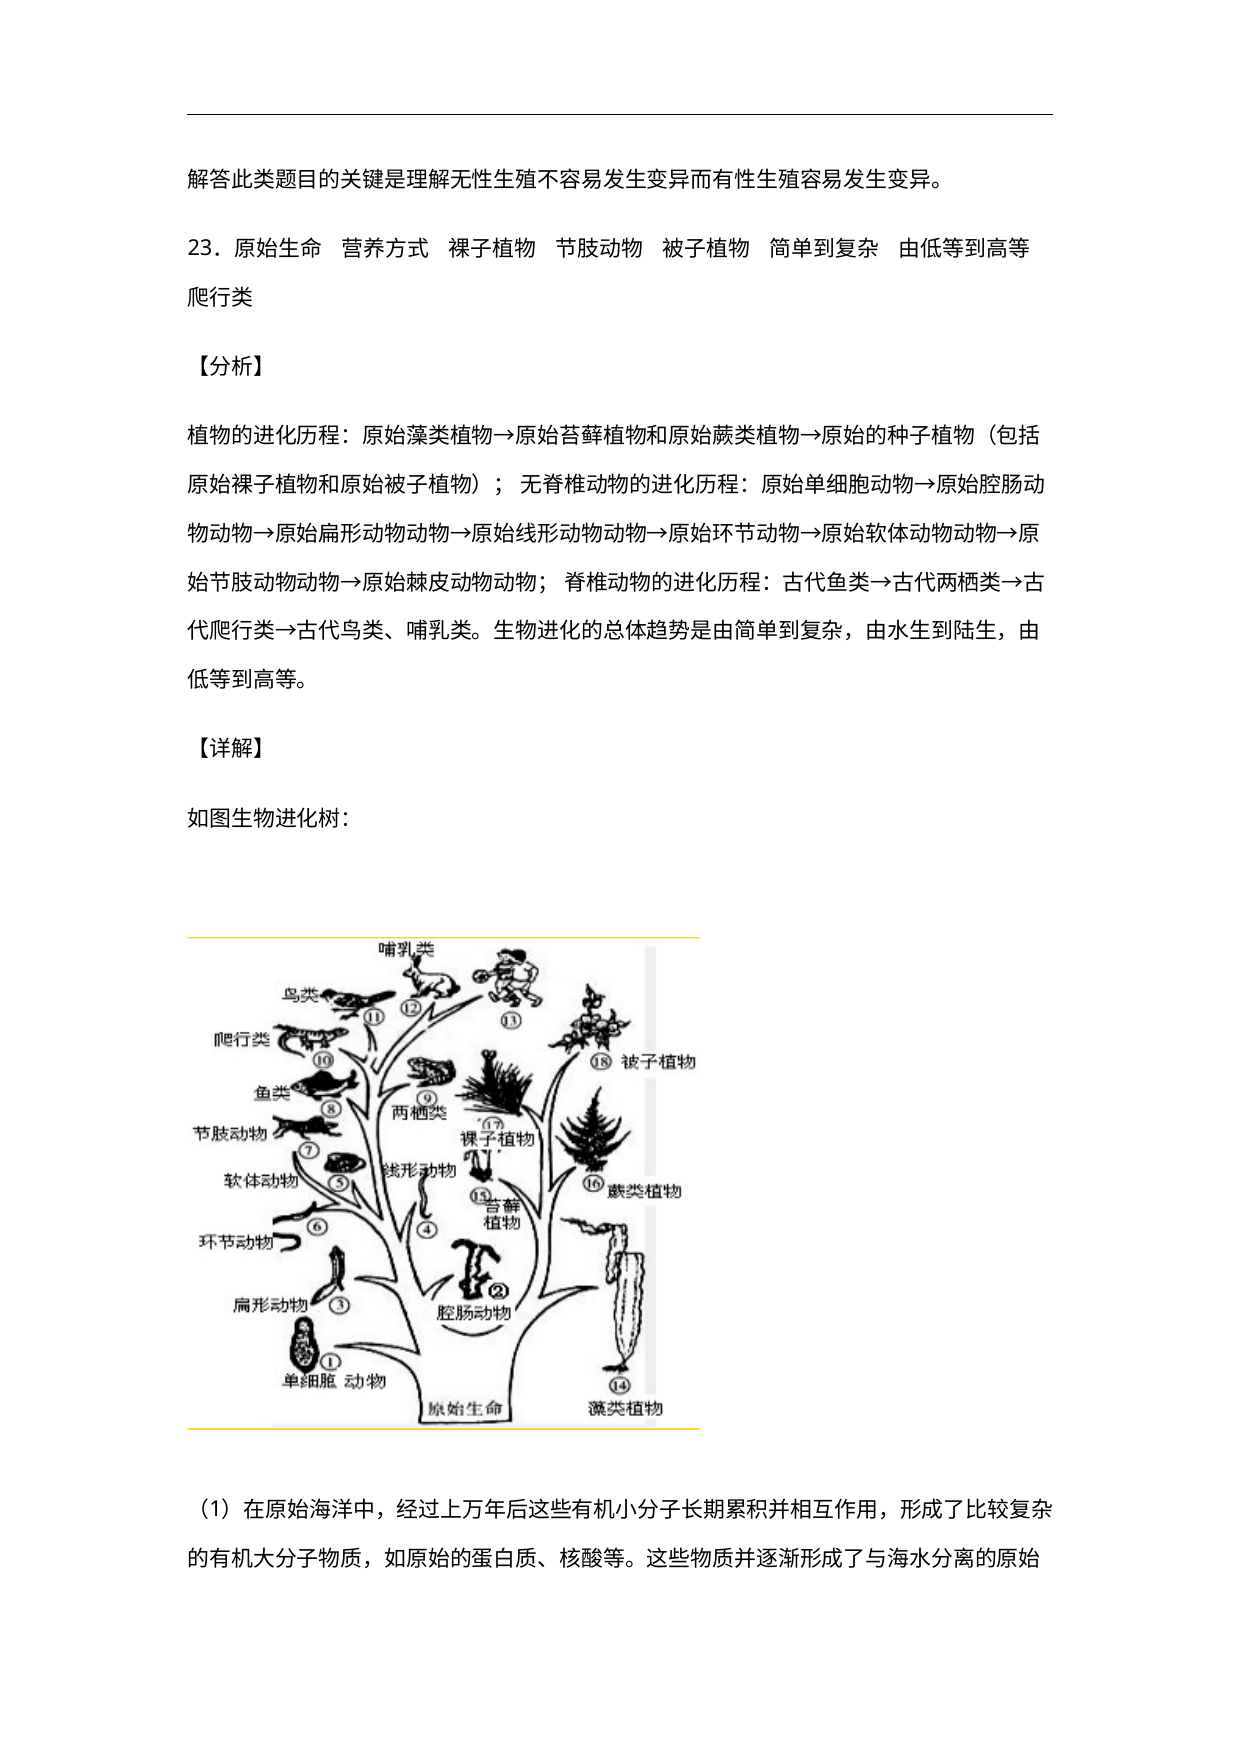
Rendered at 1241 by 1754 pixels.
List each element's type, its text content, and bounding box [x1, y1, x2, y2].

text 23．原始生命 营养方式 裸子植物 节肢动物 被子植物 简单到复杂 由低等到高等 爬行类 [187, 231, 1053, 312]
text 【详解】 [187, 731, 1053, 763]
text 如图生物进化树： [187, 800, 1053, 833]
text 【分析】 [187, 349, 1053, 381]
text 植物的进化历程：原始藻类植物→原始苔藓植物和原始蕨类植物→原始的种子植物（包括原始裸子植物和原始被子植物）； 无脊椎动物的进化历程：原始单细胞动物→原始腔肠动物动物→原始扁形动物动物→原始线形动物动物→原始环节动物→原始软体动物动物→原始节肢动物动物→原始棘皮动物动物； 脊椎动物的进化历程：古代鱼类→古代两栖类→古代爬行类→古代鸟类、哺乳类。生物进化的总体趋势是由简单到复杂，由水生到陆生，由低等到高等。 [187, 418, 1053, 694]
picture [187, 937, 700, 1430]
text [187, 1492, 1053, 1573]
text 解答此类题目的关键是理解无性生殖不容易发生变异而有性生殖容易发生变异。 [187, 162, 1053, 194]
